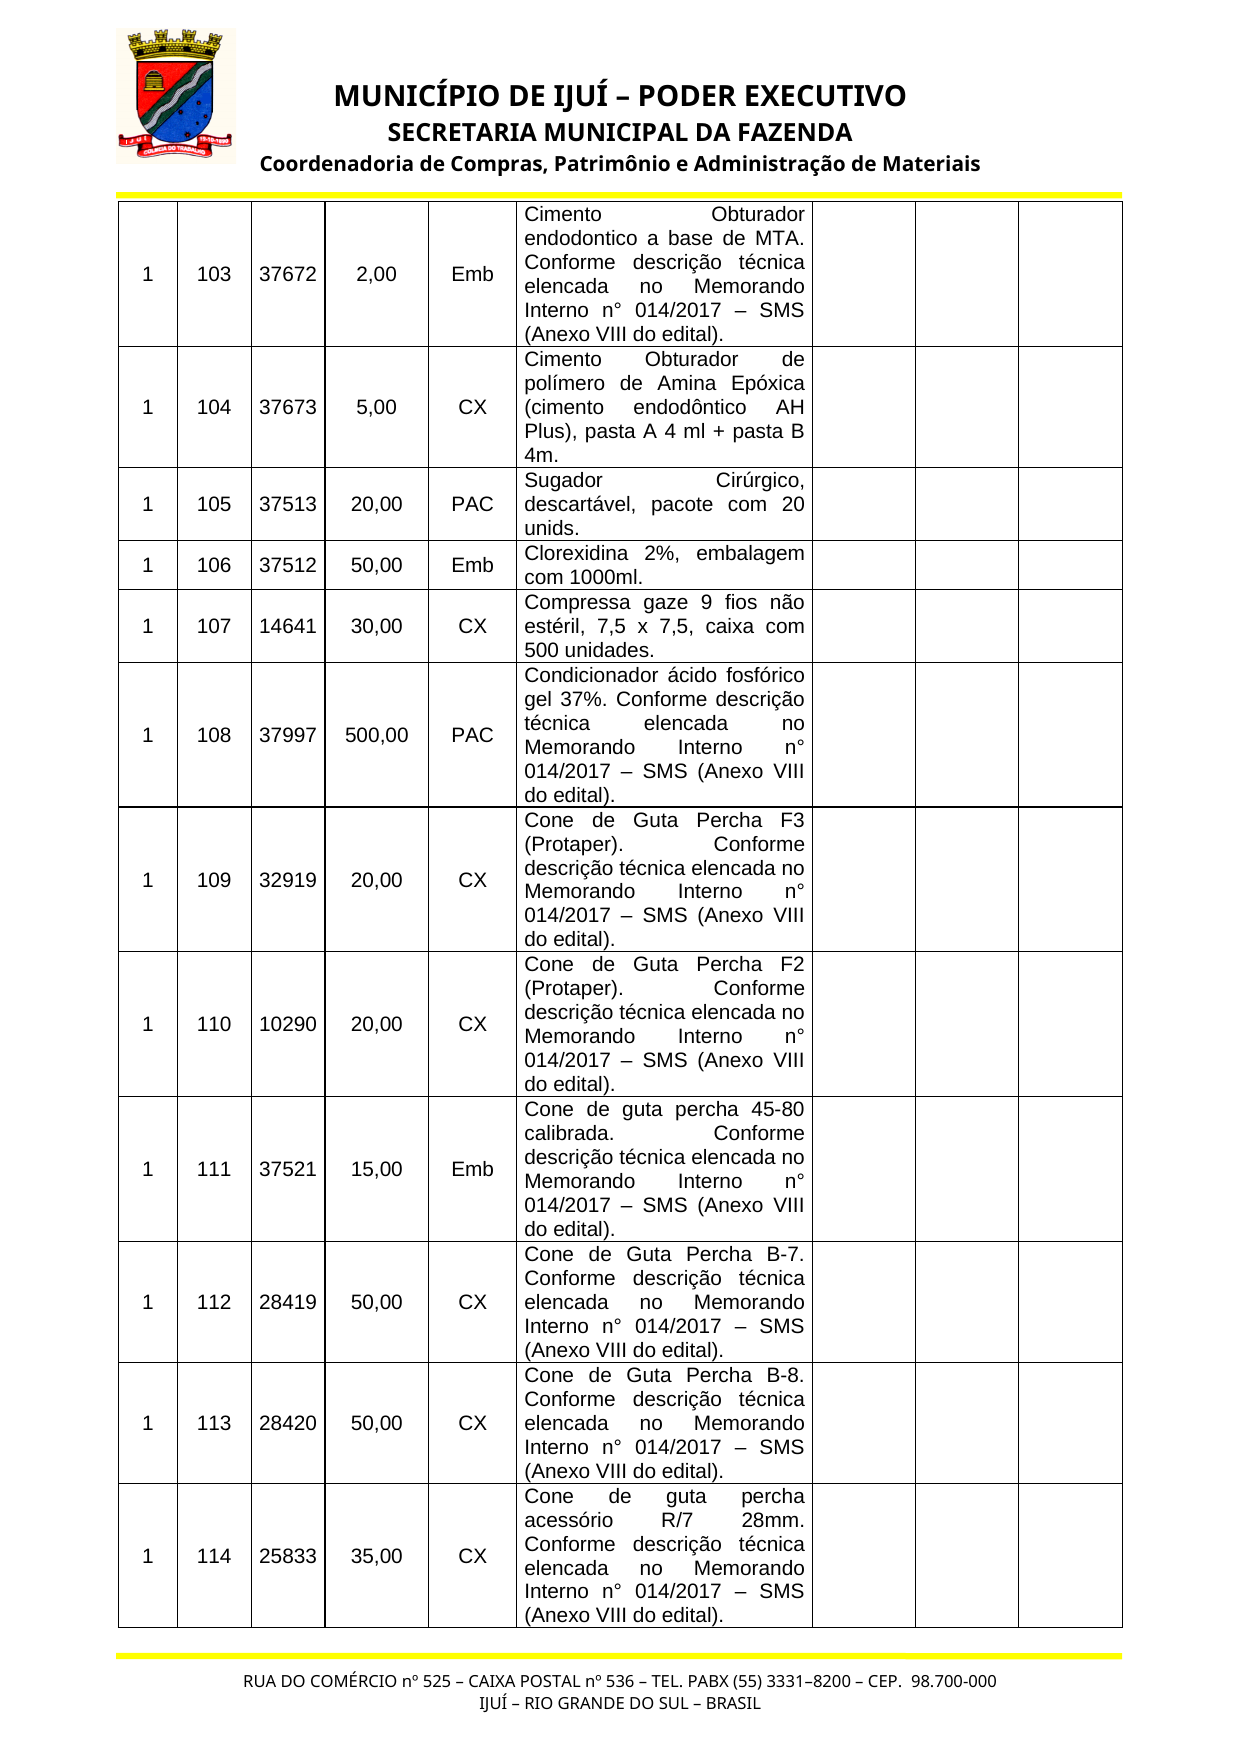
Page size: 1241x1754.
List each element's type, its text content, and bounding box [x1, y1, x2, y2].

table_cell 37512 [252, 541, 324, 589]
table_cell CX [429, 1242, 516, 1362]
table_cell 20,00 [326, 468, 428, 540]
table_cell [1019, 541, 1122, 589]
table_cell 50,00 [326, 541, 428, 589]
picture [116, 28, 237, 164]
table_cell [1019, 663, 1122, 806]
table_cell CX [429, 347, 516, 467]
table_cell Cone de Guta Percha B-7. Conforme descrição técnica elencada no Memorando Interno n° 014/2017 – SMS (Anexo VIII do edital). [517, 1242, 812, 1362]
table_cell 1 [119, 541, 177, 589]
table_cell [813, 952, 915, 1096]
table_cell 15,00 [326, 1097, 428, 1241]
table_cell CX [429, 1363, 516, 1482]
table_cell 25833 [252, 1484, 324, 1627]
table_cell Cimento Obturador de polímero de Amina Epóxica (cimento endodôntico AH Plus), pasta A 4 ml + pasta B 4m. [517, 347, 812, 467]
table_cell PAC [429, 663, 516, 806]
table_cell [813, 1484, 915, 1627]
table_cell [813, 1097, 915, 1241]
table_cell 107 [178, 590, 251, 662]
table_cell 1 [119, 347, 177, 467]
table_cell 28420 [252, 1363, 324, 1482]
table_cell 20,00 [326, 952, 428, 1096]
table_cell [813, 1363, 915, 1482]
table_cell [813, 541, 915, 589]
table_cell 104 [178, 347, 251, 467]
table_cell 1 [119, 952, 177, 1096]
table_cell 37672 [252, 202, 324, 346]
table_cell Clorexidina 2%, embalagem com 1000ml. [517, 541, 812, 589]
table_cell 1 [119, 1484, 177, 1627]
table_cell CX [429, 1484, 516, 1627]
table_cell 37513 [252, 468, 324, 540]
table_cell [813, 808, 915, 951]
table_cell [813, 202, 915, 346]
table_cell 111 [178, 1097, 251, 1241]
table_cell Cone de Guta Percha F2 (Protaper). Conforme descrição técnica elencada no Memorando Interno n° 014/2017 – SMS (Anexo VIII do edital). [517, 952, 812, 1096]
table_cell [916, 202, 1018, 346]
table_cell [1019, 808, 1122, 951]
table_cell [1019, 1363, 1122, 1482]
table_cell [813, 590, 915, 662]
table_cell 37673 [252, 347, 324, 467]
table_cell 37521 [252, 1097, 324, 1241]
table_cell 32919 [252, 808, 324, 951]
table_cell 30,00 [326, 590, 428, 662]
table_cell [813, 663, 915, 806]
table_cell CX [429, 590, 516, 662]
table_cell 112 [178, 1242, 251, 1362]
table_cell 14641 [252, 590, 324, 662]
table_cell [916, 541, 1018, 589]
table_cell [916, 1097, 1018, 1241]
table_cell 20,00 [326, 808, 428, 951]
table_cell Emb [429, 202, 516, 346]
table_cell Emb [429, 541, 516, 589]
table_cell [1019, 590, 1122, 662]
table_cell [916, 808, 1018, 951]
table_cell PAC [429, 468, 516, 540]
table_cell Sugador Cirúrgico, descartável, pacote com 20 unids. [517, 468, 812, 540]
table_cell [916, 590, 1018, 662]
table_cell [916, 1242, 1018, 1362]
table_cell [1019, 1242, 1122, 1362]
table_cell [813, 468, 915, 540]
table_cell [813, 347, 915, 467]
table_cell Condicionador ácido fosfórico gel 37%. Conforme descrição técnica elencada no Memorando Interno n° 014/2017 – SMS (Anexo VIII do edital). [517, 663, 812, 806]
table_cell Cone de guta percha 45-80 calibrada. Conforme descrição técnica elencada no Memorando Interno n° 014/2017 – SMS (Anexo VIII do edital). [517, 1097, 812, 1241]
table_cell 1 [119, 468, 177, 540]
table_cell Cone de Guta Percha F3 (Protaper). Conforme descrição técnica elencada no Memorando Interno n° 014/2017 – SMS (Anexo VIII do edital). [517, 808, 812, 951]
table_cell 1 [119, 202, 177, 346]
table_cell 28419 [252, 1242, 324, 1362]
table_cell 10290 [252, 952, 324, 1096]
table_cell 113 [178, 1363, 251, 1482]
table_cell 50,00 [326, 1363, 428, 1482]
table_cell [1019, 1097, 1122, 1241]
table_cell Cimento Obturador endodontico a base de MTA. Conforme descrição técnica elencada no Memorando Interno n° 014/2017 – SMS (Anexo VIII do edital). [517, 202, 812, 346]
table_cell 103 [178, 202, 251, 346]
table_cell 37997 [252, 663, 324, 806]
table_cell [1019, 952, 1122, 1096]
table_cell [1019, 202, 1122, 346]
table_cell [916, 663, 1018, 806]
table_cell 1 [119, 808, 177, 951]
table_cell 1 [119, 590, 177, 662]
table_cell [916, 1484, 1018, 1627]
table_cell [916, 1363, 1018, 1482]
table_cell Compressa gaze 9 fios não estéril, 7,5 x 7,5, caixa com 500 unidades. [517, 590, 812, 662]
table_cell [916, 952, 1018, 1096]
table_cell 1 [119, 663, 177, 806]
table_cell 114 [178, 1484, 251, 1627]
table_cell 35,00 [326, 1484, 428, 1627]
table_cell 1 [119, 1097, 177, 1241]
table_cell 1 [119, 1363, 177, 1482]
table_cell 110 [178, 952, 251, 1096]
table_cell 50,00 [326, 1242, 428, 1362]
table_cell Emb [429, 1097, 516, 1241]
table_cell 5,00 [326, 347, 428, 467]
table_cell 500,00 [326, 663, 428, 806]
table_cell 106 [178, 541, 251, 589]
table_cell 109 [178, 808, 251, 951]
table_cell 108 [178, 663, 251, 806]
table_cell [916, 347, 1018, 467]
table_cell CX [429, 952, 516, 1096]
table_cell [1019, 468, 1122, 540]
table_cell Cone de guta percha acessório R/7 28mm. Conforme descrição técnica elencada no Memorando Interno n° 014/2017 – SMS (Anexo VIII do edital). [517, 1484, 812, 1627]
table_cell Cone de Guta Percha B-8. Conforme descrição técnica elencada no Memorando Interno n° 014/2017 – SMS (Anexo VIII do edital). [517, 1363, 812, 1482]
table_cell [1019, 1484, 1122, 1627]
table_cell [916, 468, 1018, 540]
table_cell 1 [119, 1242, 177, 1362]
table_cell 2,00 [326, 202, 428, 346]
table_cell [813, 1242, 915, 1362]
table_cell 105 [178, 468, 251, 540]
table_cell CX [429, 808, 516, 951]
table_cell [1019, 347, 1122, 467]
